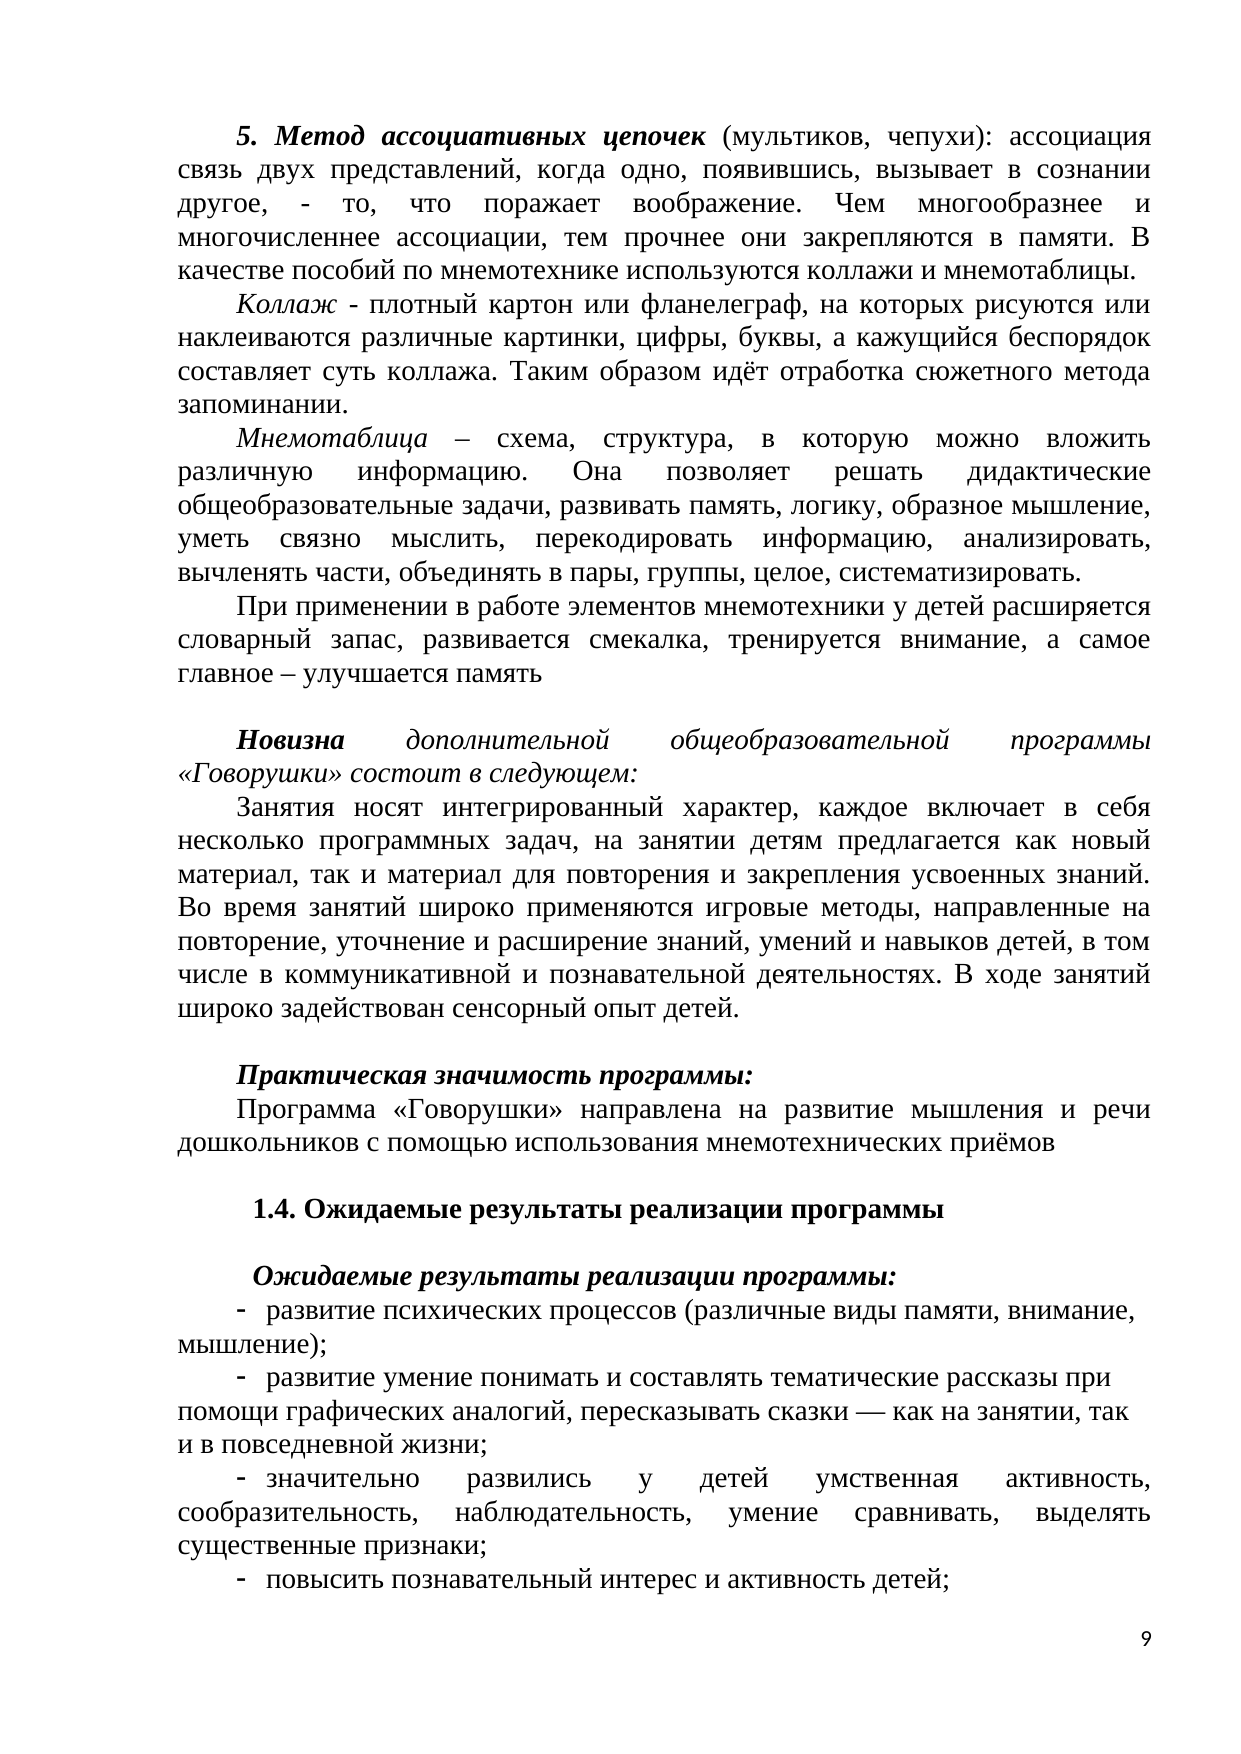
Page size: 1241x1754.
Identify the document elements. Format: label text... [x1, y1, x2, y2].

text Занятия носят интегрированный характер, каждое включает в себя несколько программных задач, на занятии детям предлагается как новый материал, так и материал для повторения и закрепления усвоенных знаний. Во время занятий широко применяются игровые методы, направленные на повторение, уточнение и расширение знаний, умений и навыков детей, в том числе в коммуникативной и познавательной деятельностях. В ходе занятий широко задействован сенсорный опыт детей. [177, 789, 1152, 1024]
text Ожидаемые результаты реализации программы: [252, 1258, 1152, 1292]
text 1.4. Ожидаемые результаты реализации программы [252, 1191, 1152, 1225]
text Новизна дополнительной общеобразовательной программы «Говорушки» состоит в следующем: [177, 722, 1152, 789]
text 5. Метод ассоциативных цепочек (мультиков, чепухи): ассоциация связь двух представлений, когда одно, появившись, вызывает в сознании другое, - то, что поражает воображение. Чем многообразнее и многочисленнее ассоциации, тем прочнее они закрепляются в памяти. В качестве пособий по мнемотехнике используются коллажи и мнемотаблицы. [177, 118, 1152, 286]
text Коллаж - плотный картон или фланелеграф, на которых рисуются или наклеиваются различные картинки, цифры, буквы, а кажущийся беспорядок составляет суть коллажа. Таким образом идёт отработка сюжетного метода запоминании. [177, 286, 1152, 420]
text Мнемотаблица – схема, структура, в которую можно вложить различную информацию. Она позволяет решать дидактические общеобразовательные задачи, развивать память, логику, образное мышление, уметь связно мыслить, перекодировать информацию, анализировать, вычленять части, объединять в пары, группы, целое, систематизировать. [177, 420, 1152, 588]
list повысить познавательный интерес и активность детей; [177, 1561, 1152, 1594]
list развитие психических процессов (различные виды памяти, внимание, мышление); [177, 1292, 1152, 1359]
list развитие умение понимать и составлять тематические рассказы при помощи графических аналогий, пересказывать сказки — как на занятии, так и в повседневной жизни; [177, 1359, 1152, 1460]
text Программа «Говорушки» направлена на развитие мышления и речи дошкольников с помощью использования мнемотехнических приёмов [177, 1091, 1152, 1158]
text При применении в работе элементов мнемотехники у детей расширяется словарный запас, развивается смекалка, тренируется внимание, а самое главное – улучшается память [177, 588, 1152, 688]
list значительно развились у детей умственная активность, сообразительность, наблюдательность, умение сравнивать, выделять существенные признаки; [177, 1460, 1152, 1561]
text Практическая значимость программы: [177, 1057, 1152, 1091]
